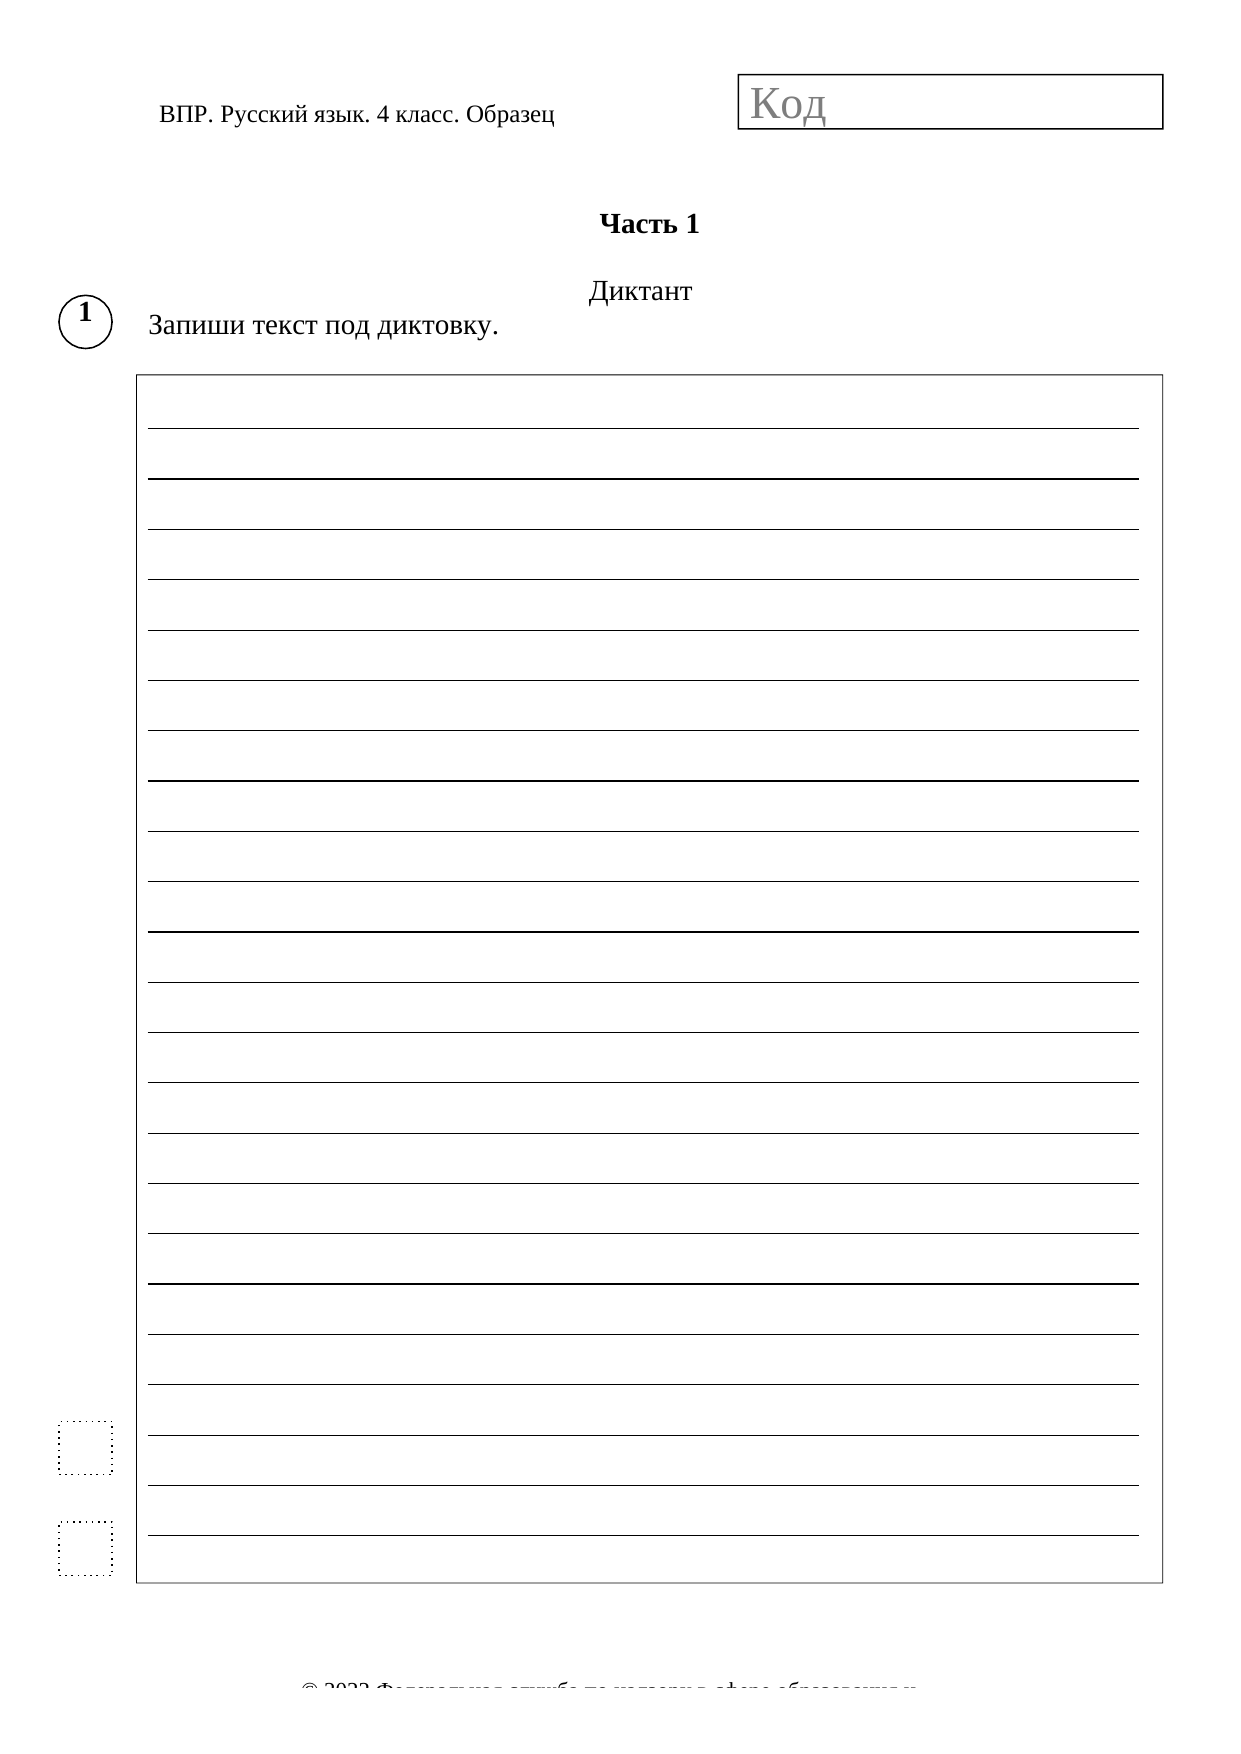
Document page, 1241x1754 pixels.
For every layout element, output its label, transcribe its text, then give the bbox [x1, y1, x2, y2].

text Запиши текст под диктовку. [146, 307, 501, 340]
subtitle Часть 1 [146, 206, 1153, 240]
text Диктант [146, 273, 1135, 307]
